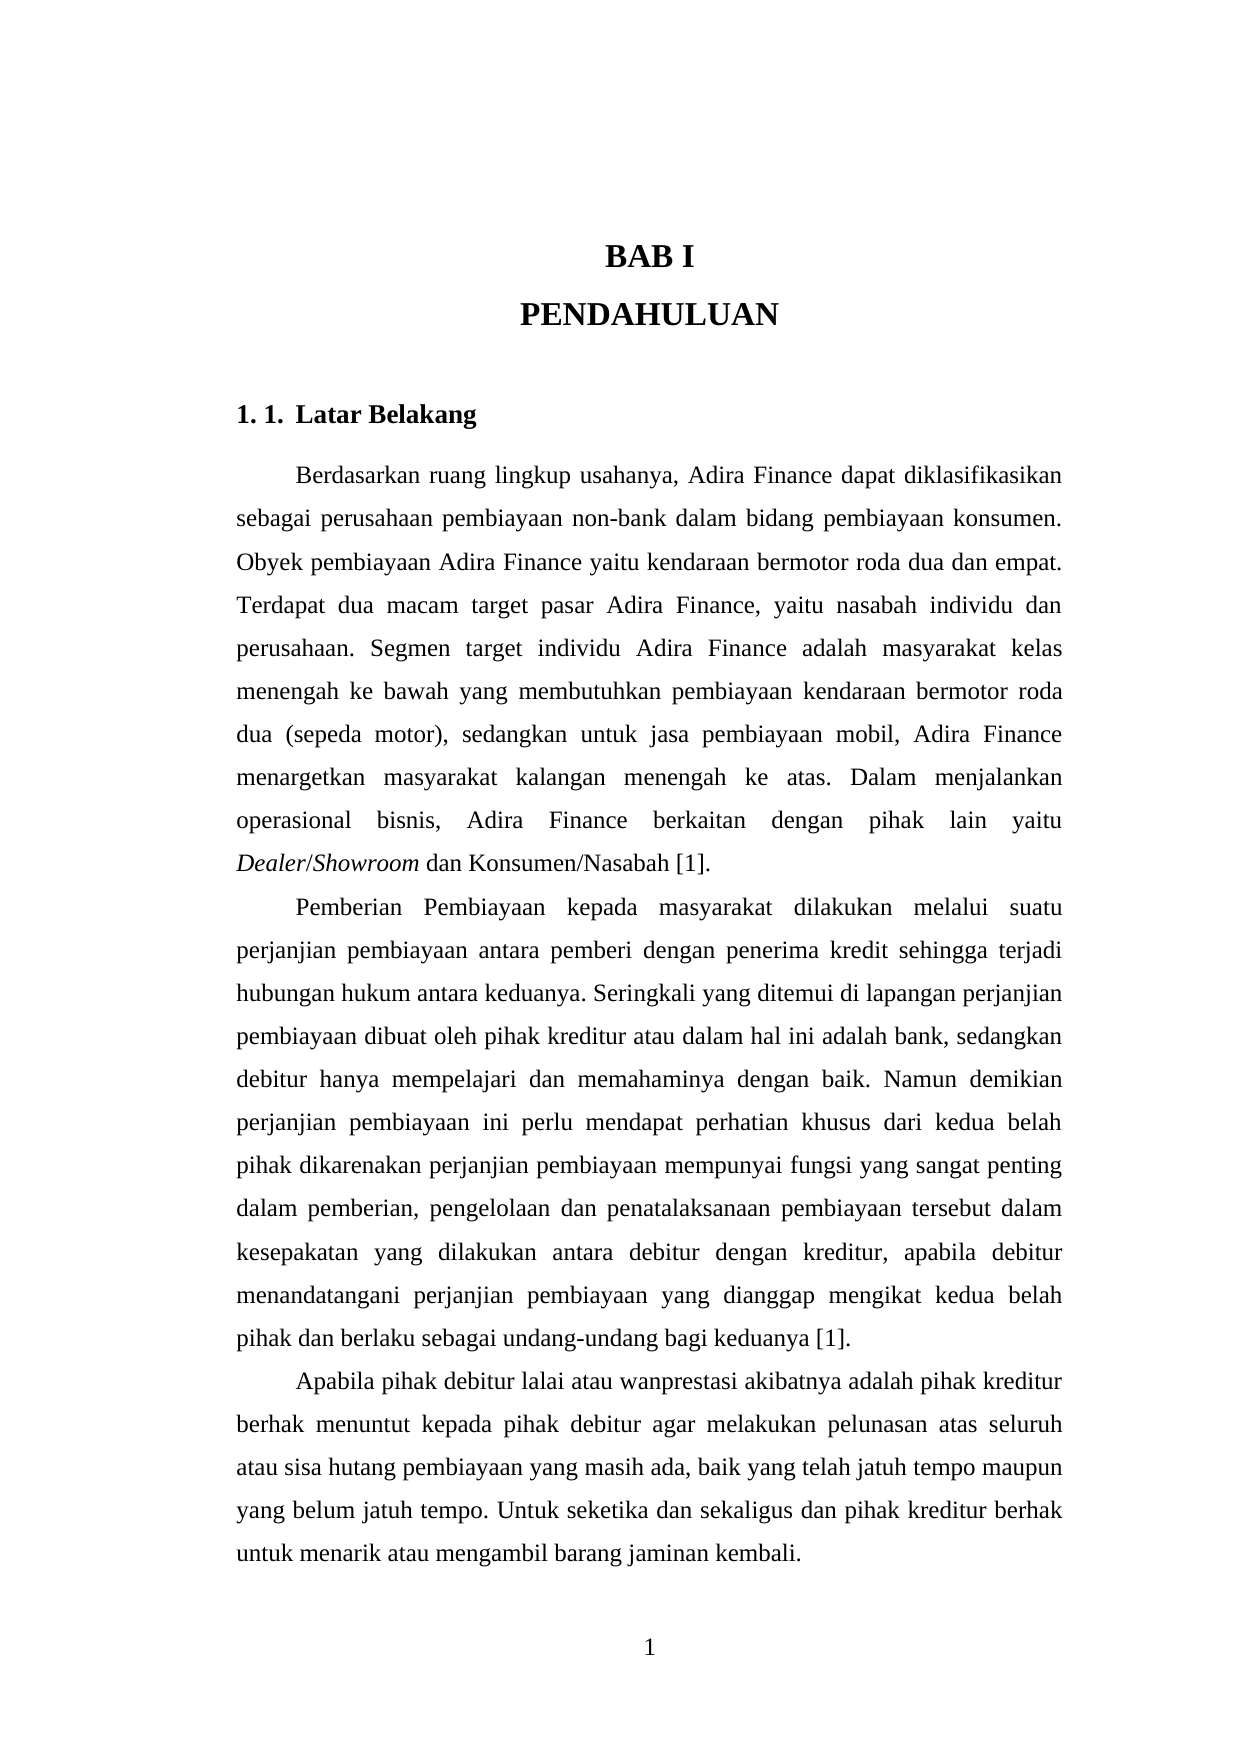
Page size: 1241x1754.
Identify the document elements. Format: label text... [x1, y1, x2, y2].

list Apabila pihak debitur lalai atau wanprestasi akibatnya adalah pihak kreditur berhak menuntut kepada pihak debitur agar melakukan pelunasan atas seluruh atau sisa hutang pembiayaan yang masih ada, baik yang telah jatuh tempo maupun yang belum jatuh tempo. Untuk seketika dan sekaligus dan pihak kreditur berhak untuk menarik atau mengambil barang jaminan kembali. [236, 1366, 1063, 1567]
subtitle PENDAHULUAN [236, 294, 1063, 332]
text Pemberian Pembiayaan kepada masyarakat dilakukan melalui suatu perjanjian pembiayaan antara pemberi dengan penerima kredit sehingga terjadi hubungan hukum antara keduanya. Seringkali yang ditemui di lapangan perjanjian pembiayaan dibuat oleh pihak kreditur atau dalam hal ini adalah bank, sedangkan debitur hanya mempelajari dan memahaminya dengan baik. Namun demikian perjanjian pembiayaan ini perlu mendapat perhatian khusus dari kedua belah pihak dikarenakan perjanjian pembiayaan mempunyai fungsi yang sangat penting dalam pemberian, pengelolaan dan penatalaksanaan pembiayaan tersebut dalam kesepakatan yang dilakukan antara debitur dengan kreditur, apabila debitur menandatangani perjanjian pembiayaan yang dianggap mengikat kedua belah pihak dan berlaku sebagai undang-undang bagi keduanya [1]. [236, 892, 1063, 1352]
text Berdasarkan ruang lingkup usahanya, Adira Finance dapat diklasifikasikan sebagai perusahaan pembiayaan non-bank dalam bidang pembiayaan konsumen. Obyek pembiayaan Adira Finance yaitu kendaraan bermotor roda dua dan empat. Terdapat dua macam target pasar Adira Finance, yaitu nasabah individu dan perusahaan. Segmen target individu Adira Finance adalah masyarakat kelas menengah ke bawah yang membutuhkan pembiayaan kendaraan bermotor roda dua (sepeda motor), sedangkan untuk jasa pembiayaan mobil, Adira Finance menargetkan masyarakat kalangan menengah ke atas. Dalam menjalankan operasional bisnis, Adira Finance berkaitan dengan pihak lain yaitu Dealer/Showroom dan Konsumen/Nasabah [1]. [236, 460, 1063, 877]
subtitle BAB I [236, 236, 1063, 274]
subtitle Latar Belakang [236, 398, 1063, 429]
